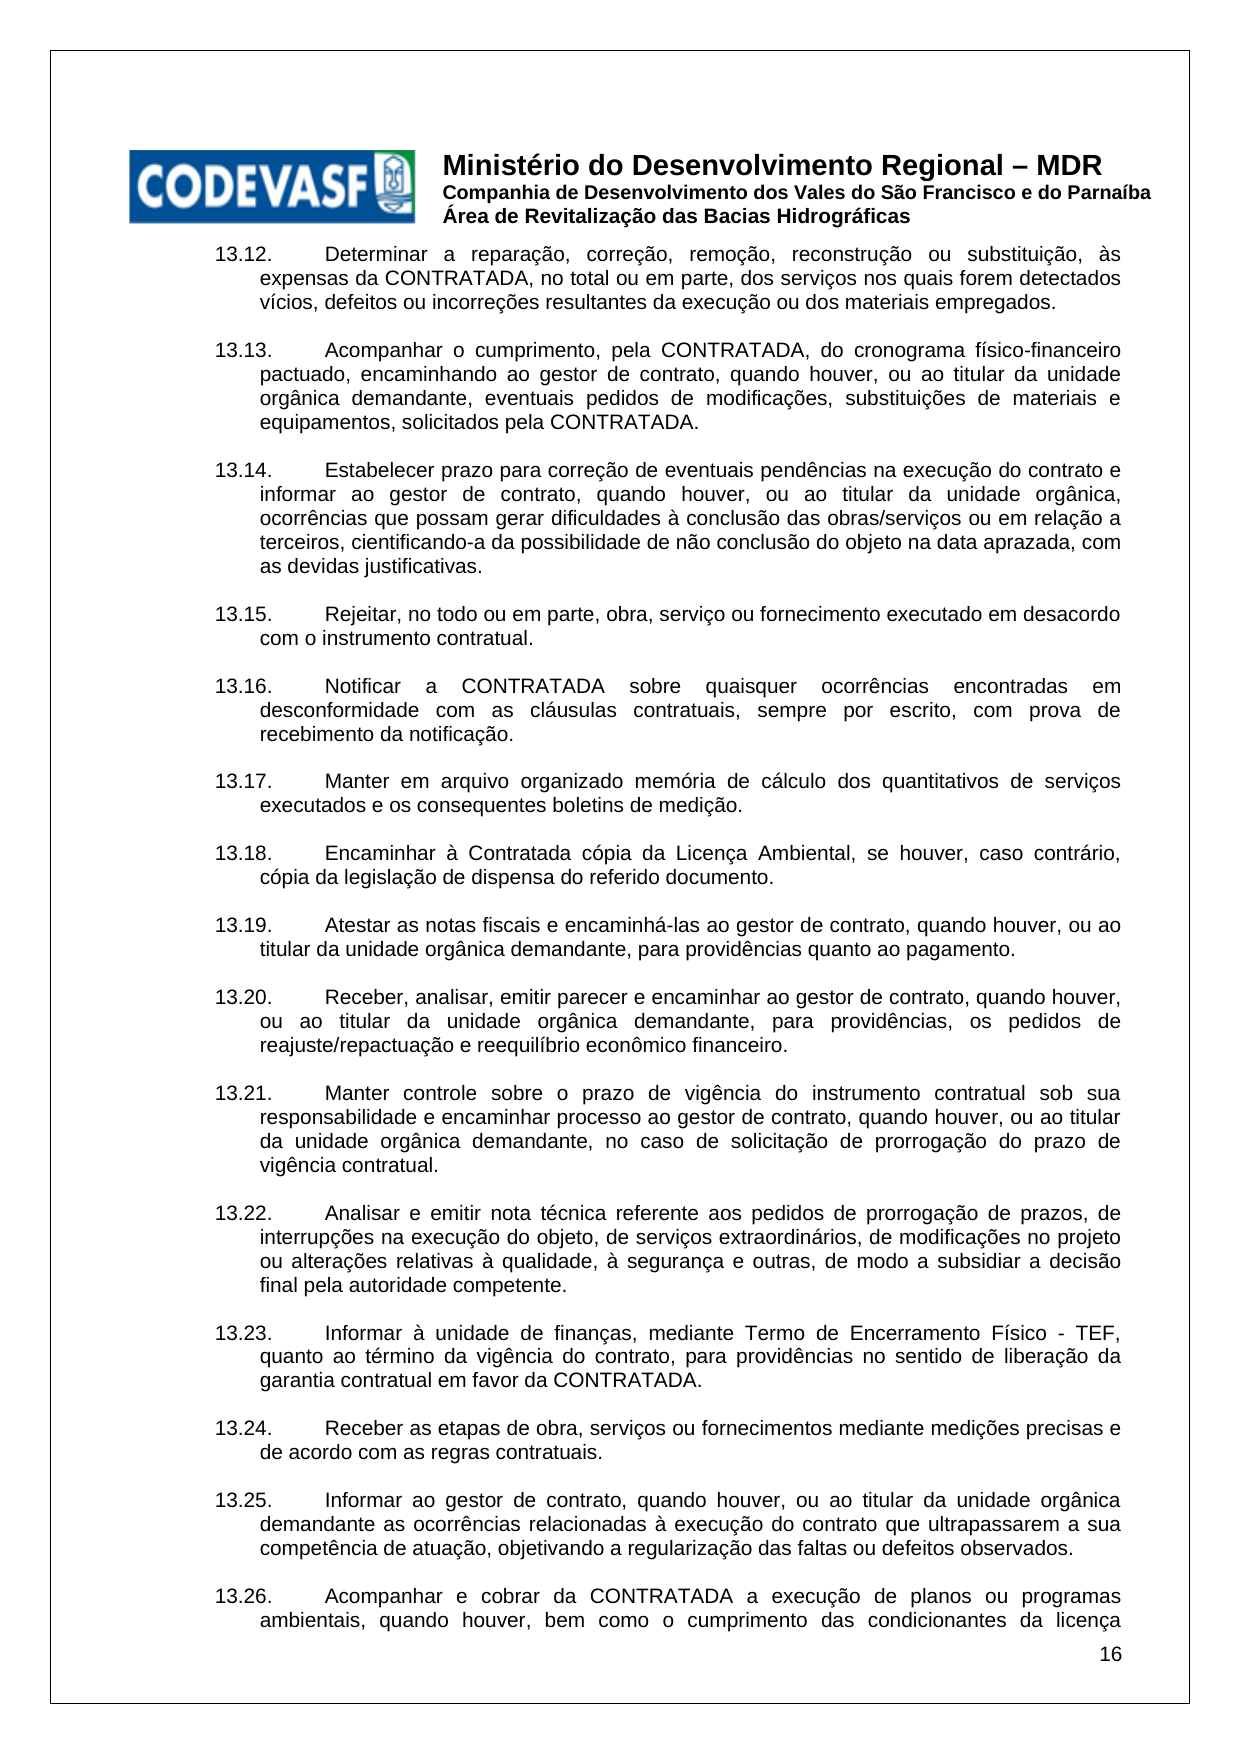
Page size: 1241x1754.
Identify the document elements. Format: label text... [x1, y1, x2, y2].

subtitle Estabelecer prazo para correção de eventuais pendências na execução do contrato e informar ao gestor de contrato, quando houver, ou ao titular da unidade orgânica, ocorrências que possam gerar dificuldades à conclusão das obras/serviços ou em relação a terceiros, cientificando-a da possibilidade de não conclusão do objeto na data aprazada, com as devidas justificativas. [214, 458, 1122, 578]
subtitle Atestar as notas fiscais e encaminhá-las ao gestor de contrato, quando houver, ou ao titular da unidade orgânica demandante, para providências quanto ao pagamento. [214, 913, 1122, 961]
subtitle Receber as etapas de obra, serviços ou fornecimentos mediante medições precisas e de acordo com as regras contratuais. [214, 1416, 1122, 1464]
subtitle Notificar a CONTRATADA sobre quaisquer ocorrências encontradas em desconformidade com as cláusulas contratuais, sempre por escrito, com prova de recebimento da notificação. [214, 673, 1122, 745]
subtitle Rejeitar, no todo ou em parte, obra, serviço ou fornecimento executado em desacordo com o instrumento contratual. [214, 602, 1122, 649]
subtitle Receber, analisar, emitir parecer e encaminhar ao gestor de contrato, quando houver, ou ao titular da unidade orgânica demandante, para providências, os pedidos de reajuste/repactuação e reequilíbrio econômico financeiro. [214, 985, 1122, 1057]
subtitle Manter em arquivo organizado memória de cálculo dos quantitativos de serviços executados e os consequentes boletins de medição. [214, 769, 1122, 817]
subtitle Encaminhar à Contratada cópia da Licença Ambiental, se houver, caso contrário, cópia da legislação de dispensa do referido documento. [214, 841, 1122, 889]
subtitle Informar à unidade de finanças, mediante Termo de Encerramento Físico - TEF, quanto ao término da vigência do contrato, para providências no sentido de liberação da garantia contratual em favor da CONTRATADA. [214, 1320, 1122, 1392]
subtitle Manter controle sobre o prazo de vigência do instrumento contratual sob sua responsabilidade e encaminhar processo ao gestor de contrato, quando houver, ou ao titular da unidade orgânica demandante, no caso de solicitação de prorrogação do prazo de vigência contratual. [214, 1081, 1122, 1177]
subtitle Analisar e emitir nota técnica referente aos pedidos de prorrogação de prazos, de interrupções na execução do objeto, de serviços extraordinários, de modificações no projeto ou alterações relativas à qualidade, à segurança e outras, de modo a subsidiar a decisão final pela autoridade competente. [214, 1201, 1122, 1296]
picture [129, 150, 417, 226]
subtitle Informar ao gestor de contrato, quando houver, ou ao titular da unidade orgânica demandante as ocorrências relacionadas à execução do contrato que ultrapassarem a sua competência de atuação, objetivando a regularização das faltas ou defeitos observados. [214, 1488, 1122, 1560]
subtitle Determinar a reparação, correção, remoção, reconstrução ou substituição, às expensas da CONTRATADA, no total ou em parte, dos serviços nos quais forem detectados vícios, defeitos ou incorreções resultantes da execução ou dos materiais empregados. [214, 242, 1122, 314]
subtitle Acompanhar o cumprimento, pela CONTRATADA, do cronograma físico-financeiro pactuado, encaminhando ao gestor de contrato, quando houver, ou ao titular da unidade orgânica demandante, eventuais pedidos de modificações, substituições de materiais e equipamentos, solicitados pela CONTRATADA. [214, 338, 1122, 434]
